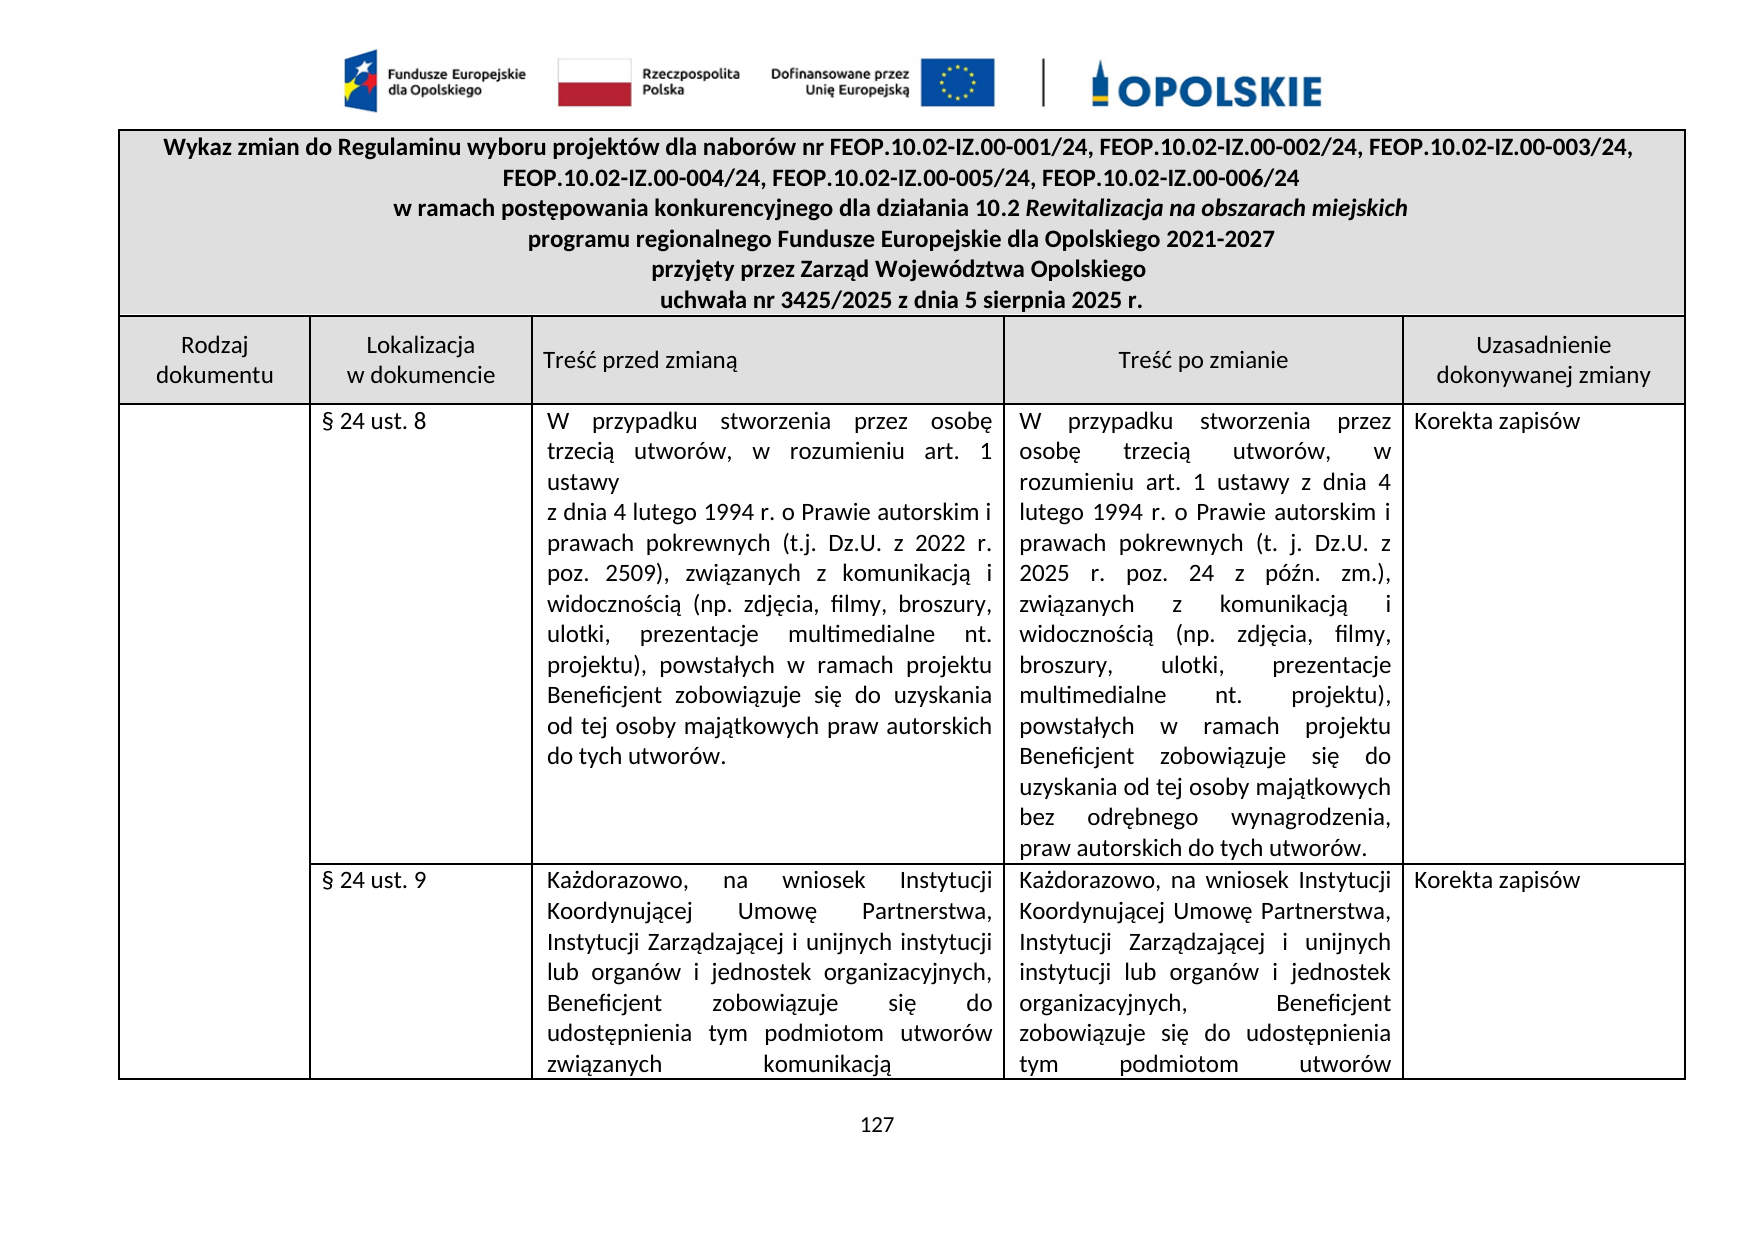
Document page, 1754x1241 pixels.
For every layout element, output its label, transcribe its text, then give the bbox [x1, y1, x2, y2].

table_cell Każdorazowo, na wniosek Instytucji Koordynującej Umowę Partnerstwa, Instytucji Zarządzającej i unijnych instytucji lub organów i jednostek organizacyjnych, Beneficjent zobowiązuje się do udostępnienia tym podmiotom utworów związanych komunikacją i widocznością (np. zdjęcia, filmy, broszury, ulotki, prezentacje multimedialne nt. projektu) powstałych w ramach projektu. [533, 865, 1003, 1078]
table_cell Uzasadnienie dokonywanej zmiany [1404, 317, 1684, 403]
table_header Wykaz zmian do Regulaminu wyboru projektów dla naborów nr FEOP.10.02-IZ.00-001/24, FEOP.10.02-IZ.00-002/24, FEOP.10.02-IZ.00-003/24, FEOP.10.02-IZ.00-004/24, FEOP.10.02-IZ.00-005/24, FEOP.10.02-IZ.00-006/24 w ramach postępowania konkurencyjnego dla działania 10.2 Rewitalizacja na obszarach miejskich programu regionalnego Fundusze Europejskie dla Opolskiego 2021-2027 przyjęty przez Zarząd Województwa Opolskiego uchwała nr 3425/2025 z dnia 5 sierpnia 2025 r. [120, 131, 1684, 314]
table_cell § 24 ust. 9 [311, 865, 531, 1078]
table_cell Rodzaj dokumentu [120, 317, 309, 403]
picture [328, 29, 1339, 129]
table_cell § 24 ust. 8 [311, 405, 531, 863]
table_cell Treść przed zmianą [533, 317, 1003, 403]
table_cell W przypadku stworzenia przez osobę trzecią utworów, w rozumieniu art. 1 ustawy z dnia 4 lutego 1994 r. o Prawie autorskim i prawach pokrewnych (t.j. Dz.U. z 2022 r. poz. 2509), związanych z komunikacją i widocznością (np. zdjęcia, filmy, broszury, ulotki, prezentacje multimedialne nt. projektu), powstałych w ramach projektu Beneficjent zobowiązuje się do uzyskania od tej osoby majątkowych praw autorskich do tych utworów. [533, 405, 1003, 863]
table_cell Korekta zapisów [1404, 405, 1684, 863]
table_cell Treść po zmianie [1005, 317, 1402, 403]
table_cell W przypadku stworzenia przez osobę trzecią utworów, w rozumieniu art. 1 ustawy z dnia 4 lutego 1994 r. o Prawie autorskim i prawach pokrewnych (t. j. Dz.U. z 2025 r. poz. 24 z późn. zm.), związanych z komunikacją i widocznością (np. zdjęcia, filmy, broszury, ulotki, prezentacje multimedialne nt. projektu), powstałych w ramach projektu Beneficjent zobowiązuje się do uzyskania od tej osoby majątkowych bez odrębnego wynagrodzenia, praw autorskich do tych utworów. [1005, 405, 1402, 863]
table_cell Każdorazowo, na wniosek Instytucji Koordynującej Umowę Partnerstwa, Instytucji Zarządzającej i unijnych instytucji lub organów i jednostek organizacyjnych, Beneficjent zobowiązuje się do udostępnienia tym podmiotom utworów związanych komunikacją i widocznością (np. zdjęcia, filmy, broszury, ulotki, prezentacje multimedialne nt. projektu) powstałych w ramach projektu, na podstawie oświadczenia udzielania licencji, stanowiącego Załącznik nr 10b do niniejszej Umowy, na podstawie oświadczenia udzielenia licencji niewyłącznej, stanowiącego Załącznik nr 10b do niniejszej Umowy. [1005, 865, 1402, 1078]
table_cell Korekta zapisów [1404, 865, 1684, 1078]
table_cell Lokalizacja w dokumencie [311, 317, 531, 403]
